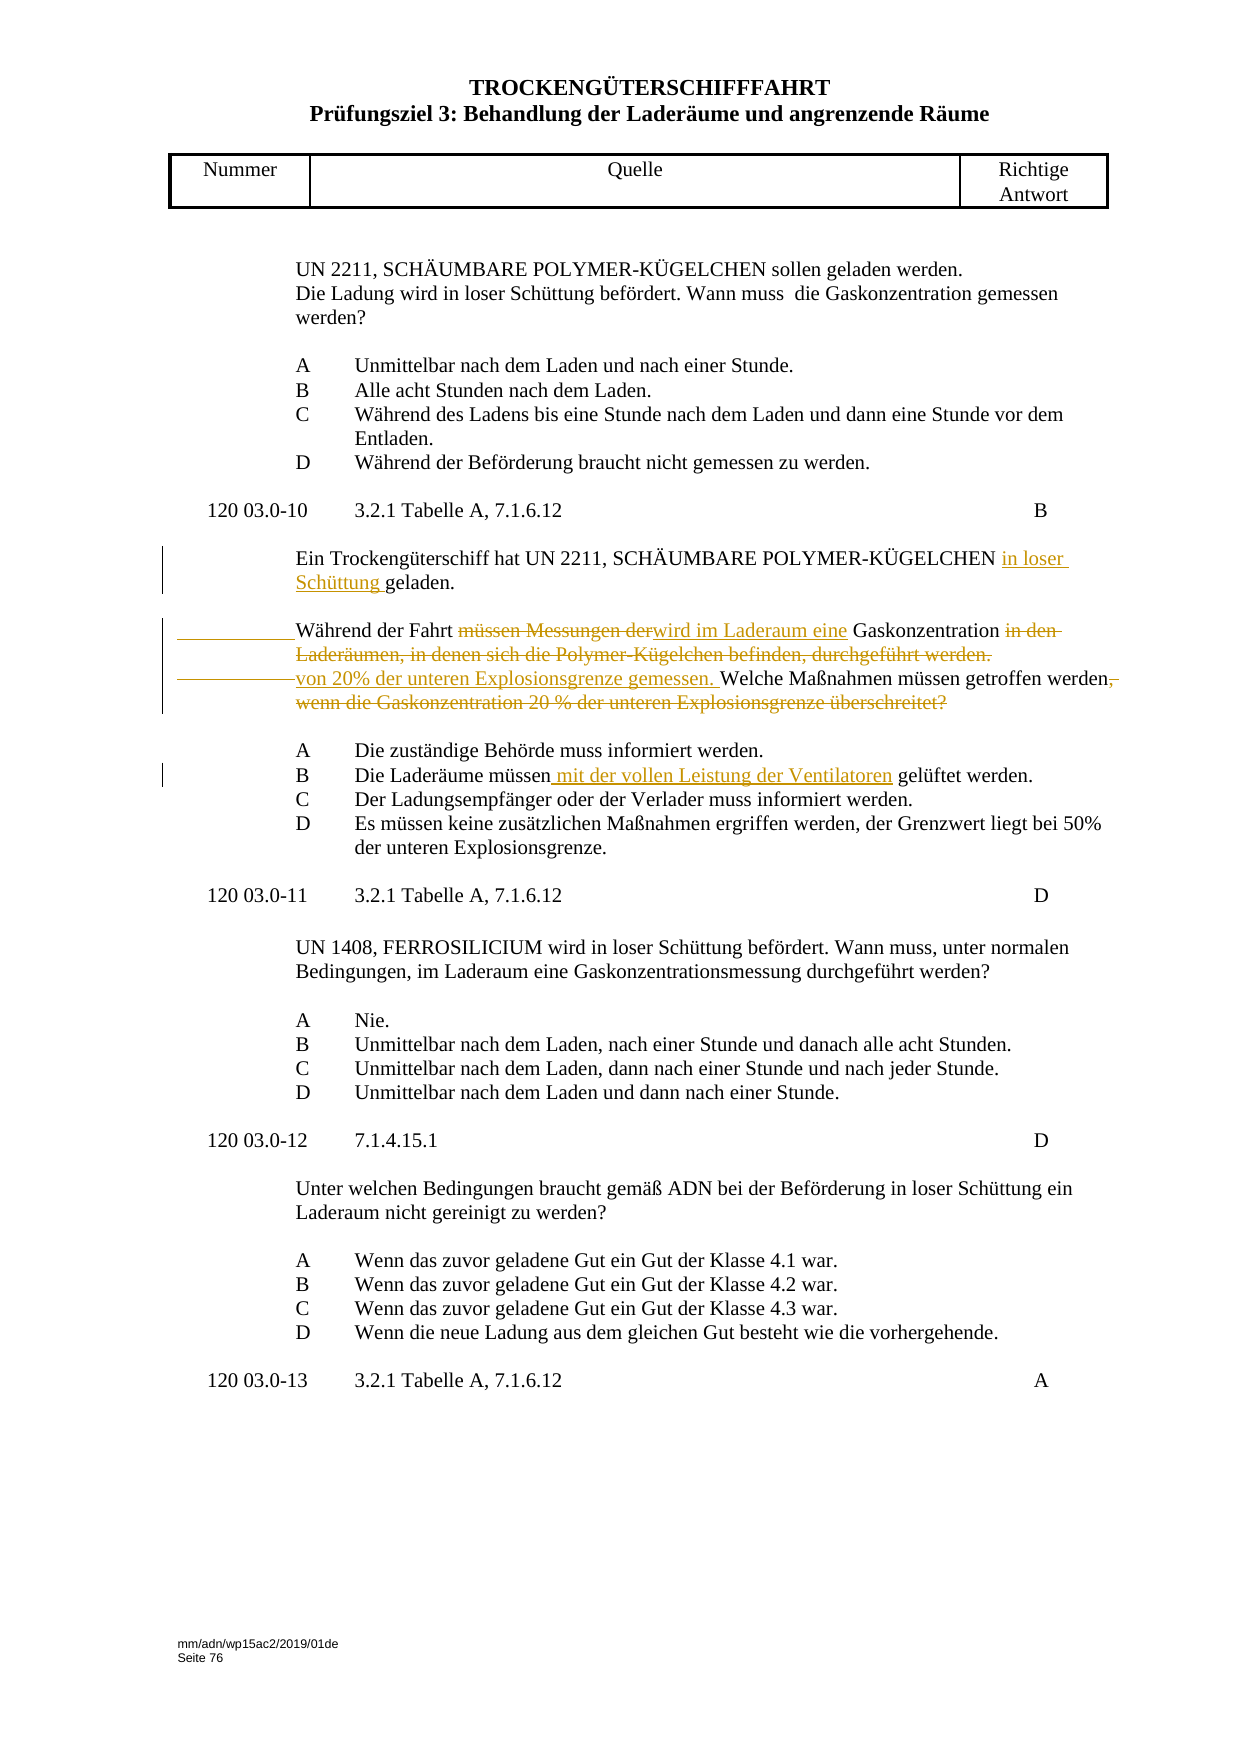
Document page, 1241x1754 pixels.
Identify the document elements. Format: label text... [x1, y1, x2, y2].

text UN 1408, FERROSILICIUM wird in loser Schüttung befördert. Wann muss, unter normalen Bedingungen, im Laderaum eine Gaskonzentrationsmessung durchgeführt werden? [177, 935, 1122, 983]
text C Unmittelbar nach dem Laden, dann nach einer Stunde und nach jeder Stunde. [177, 1056, 1122, 1080]
text B Unmittelbar nach dem Laden, nach einer Stunde und danach alle acht Stunden. [177, 1032, 1122, 1056]
text A Nie. [177, 1007, 1122, 1032]
text D Wenn die neue Ladung aus dem gleichen Gut besteht wie die vorhergehende. [177, 1320, 1122, 1344]
text D Es müssen keine zusätzlichen Maßnahmen ergriffen werden, der Grenzwert liegt bei 50% der unteren Explosionsgrenze. [177, 811, 1122, 859]
text Während der Fahrt Gaskonzentration [177, 618, 1122, 666]
text 120 03.0-10 3.2.1 Tabelle A, 7.1.6.12 B [177, 498, 1122, 522]
text Die Ladung wird in loser Schüttung befördert. Wann muss die Gaskonzentration gemessen werden? [177, 281, 1122, 329]
text Welche Maßnahmen müssen getroffen werden [177, 666, 1122, 714]
text Ein Trockengüterschiff hat UN 2211, SCHÄUMBARE POLYMER-KÜGELCHEN geladen. [177, 546, 1122, 594]
text D Unmittelbar nach dem Laden und dann nach einer Stunde. [177, 1080, 1122, 1104]
text UN 2211, SCHÄUMBARE POLYMER-KÜGELCHEN sollen geladen werden. [177, 257, 1122, 281]
text B Alle acht Stunden nach dem Laden. [177, 377, 1122, 402]
text Unter welchen Bedingungen braucht gemäß ADN bei der Beförderung in loser Schüttung ein Laderaum nicht gereinigt zu werden? [177, 1176, 1122, 1224]
text C Während des Ladens bis eine Stunde nach dem Laden und dann eine Stunde vor dem Entladen. [177, 402, 1122, 450]
text B Die Laderäume müssen gelüftet werden. [177, 762, 1122, 787]
text C Der Ladungsempfänger oder der Verlader muss informiert werden. [177, 787, 1122, 811]
text A Die zuständige Behörde muss informiert werden. [177, 738, 1122, 762]
text A Wenn das zuvor geladene Gut ein Gut der Klasse 4.1 war. [177, 1248, 1122, 1272]
text C Wenn das zuvor geladene Gut ein Gut der Klasse 4.3 war. [177, 1296, 1122, 1320]
text D Während der Beförderung braucht nicht gemessen zu werden. [177, 450, 1122, 474]
text 120 03.0-12 7.1.4.15.1 D [177, 1128, 1122, 1152]
text A Unmittelbar nach dem Laden und nach einer Stunde. [177, 353, 1122, 377]
text 120 03.0-13 3.2.1 Tabelle A, 7.1.6.12 A [177, 1368, 1122, 1392]
text B Wenn das zuvor geladene Gut ein Gut der Klasse 4.2 war. [177, 1272, 1122, 1296]
text 120 03.0-11 3.2.1 Tabelle A, 7.1.6.12 D [177, 883, 1122, 907]
